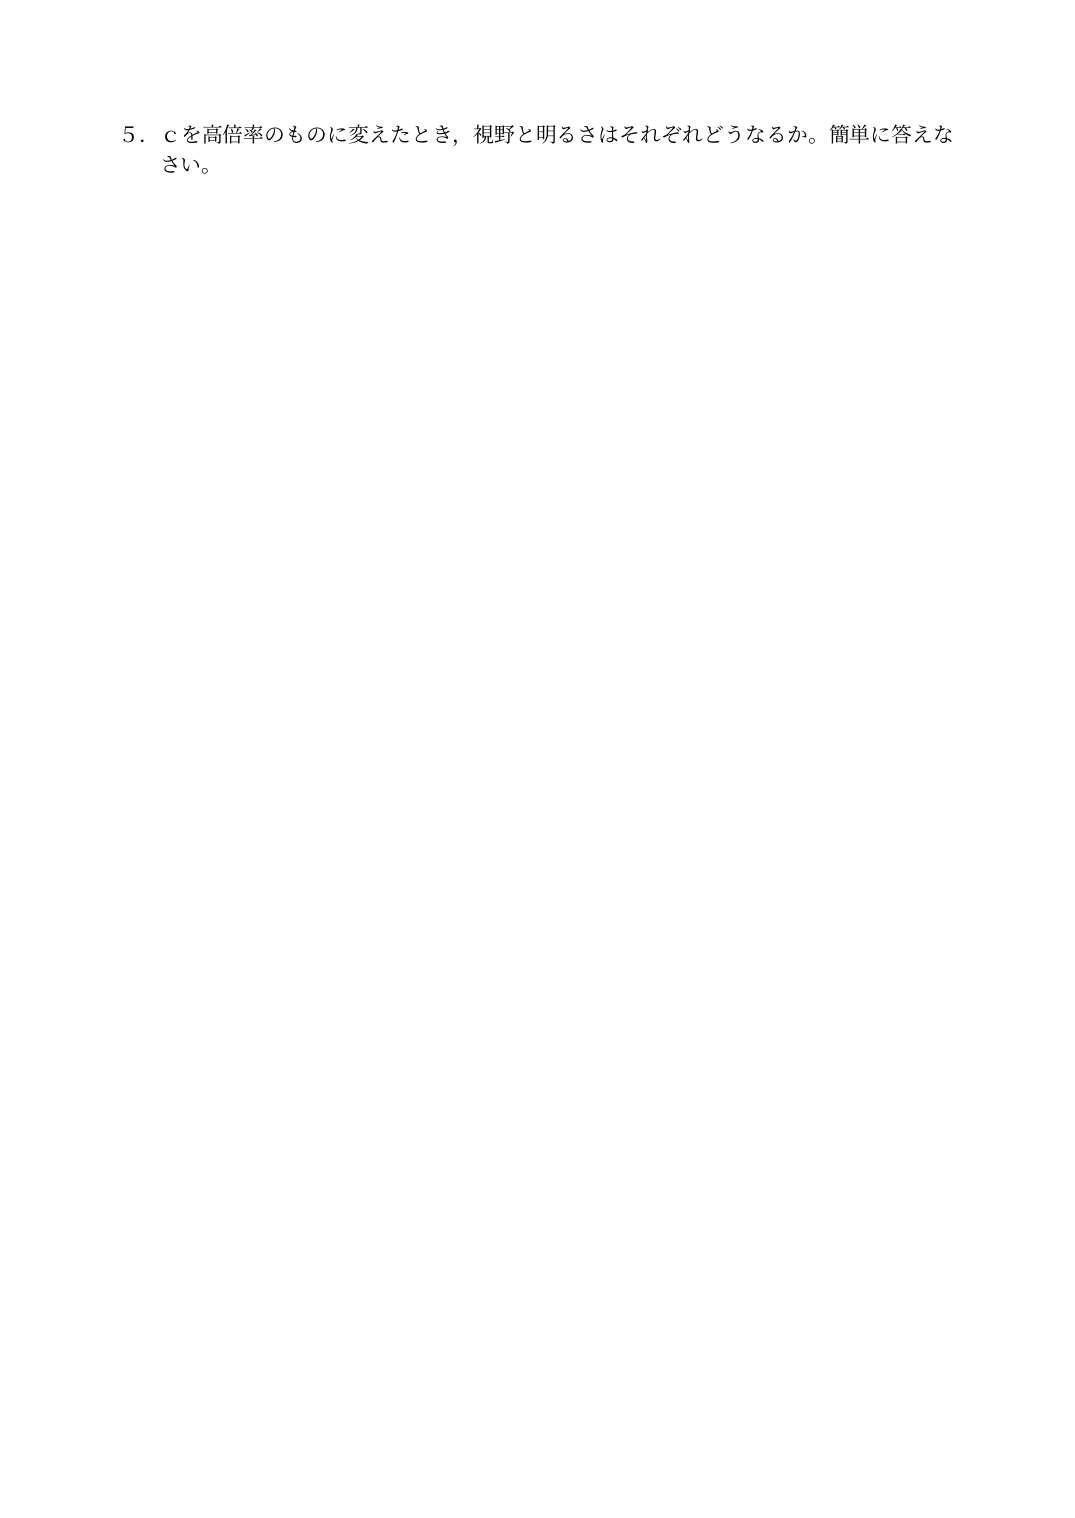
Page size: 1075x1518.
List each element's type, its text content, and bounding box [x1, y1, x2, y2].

text ５．ｃを高倍率のものに変えたとき，視野と明るさはそれぞれどうなるか。簡単に答えなさい。 [118, 118, 957, 178]
